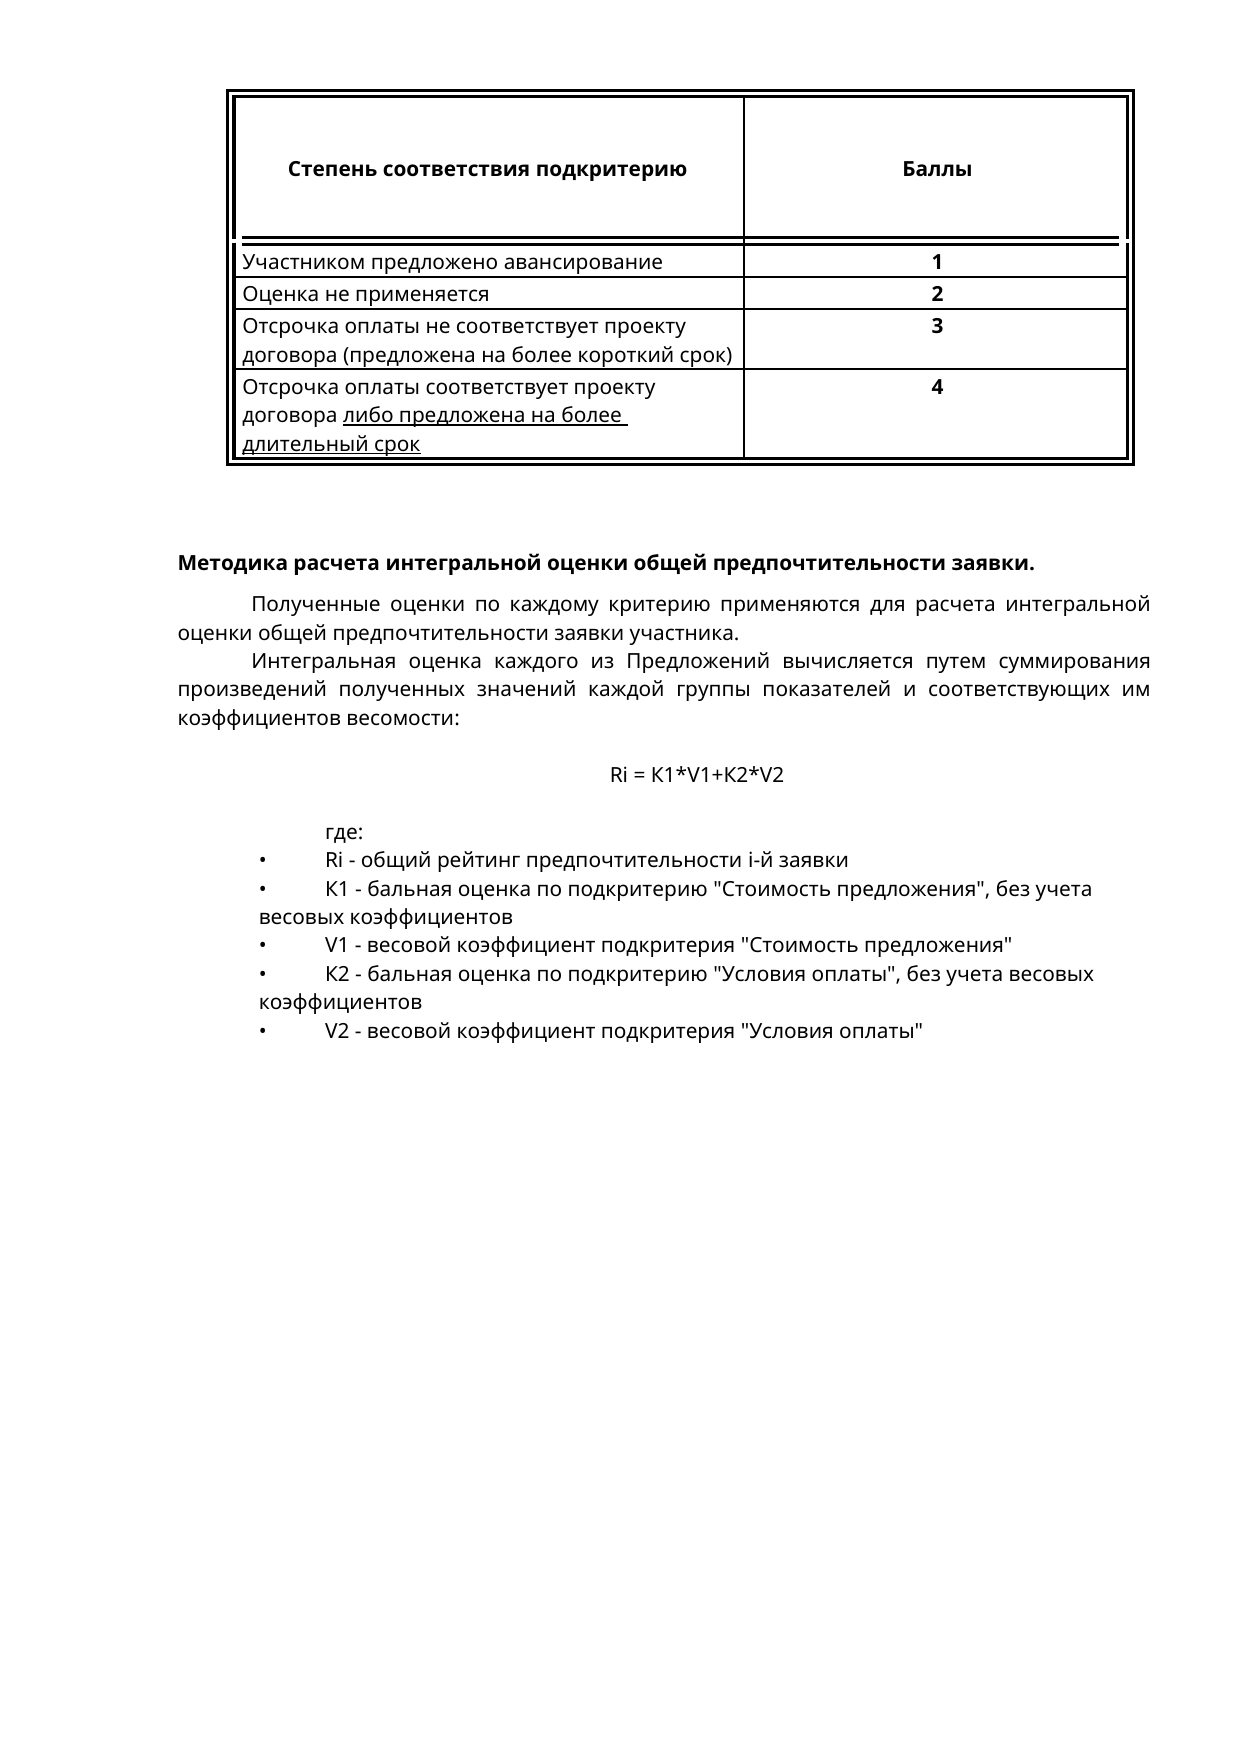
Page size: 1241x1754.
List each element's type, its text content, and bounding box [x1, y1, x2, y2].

text Полученные оценки по каждому критерию применяются для расчета интегральной оценки общей предпочтительности заявки участника. [177, 589, 1152, 646]
table_cell Отсрочка оплаты не соответствует проекту договора (предложена на более короткий срок) [236, 310, 743, 368]
text • К1 - бальная оценка по подкритерию "Стоимость предложения", без учета весовых коэффициентов [258, 874, 1135, 931]
table_cell 4 [745, 370, 1126, 457]
table_cell Участником предложено авансирование [231, 236, 743, 276]
table_cell Отсрочка оплаты соответствует проекту договора либо предложена на более длительный срок [236, 370, 743, 457]
text Ri = К1*V1+К2*V2 [258, 760, 1135, 788]
table_cell Оценка не применяется [236, 278, 743, 308]
text где: [258, 817, 1135, 845]
table_cell 3 [745, 310, 1126, 368]
text • V2 - весовой коэффициент подкритерия "Условия оплаты" [258, 1016, 1135, 1044]
text Методика расчета интегральной оценки общей предпочтительности заявки. [177, 548, 1152, 577]
table_header Баллы [744, 92, 1130, 236]
text • К2 - бальная оценка по подкритерию "Условия оплаты", без учета весовых коэффициентов [258, 959, 1135, 1016]
text Интегральная оценка каждого из Предложений вычисляется путем суммирования произведений полученных значений каждой группы показателей и соответствующих им коэффициентов весомости: [177, 646, 1152, 731]
table_header Степень соответствия подкритерию [231, 92, 744, 236]
table_cell 1 [745, 236, 1130, 276]
text • V1 - весовой коэффициент подкритерия "Стоимость предложения" [258, 931, 1135, 959]
text • Ri - общий рейтинг предпочтительности i-й заявки [258, 845, 1135, 874]
table_cell 2 [745, 278, 1126, 308]
